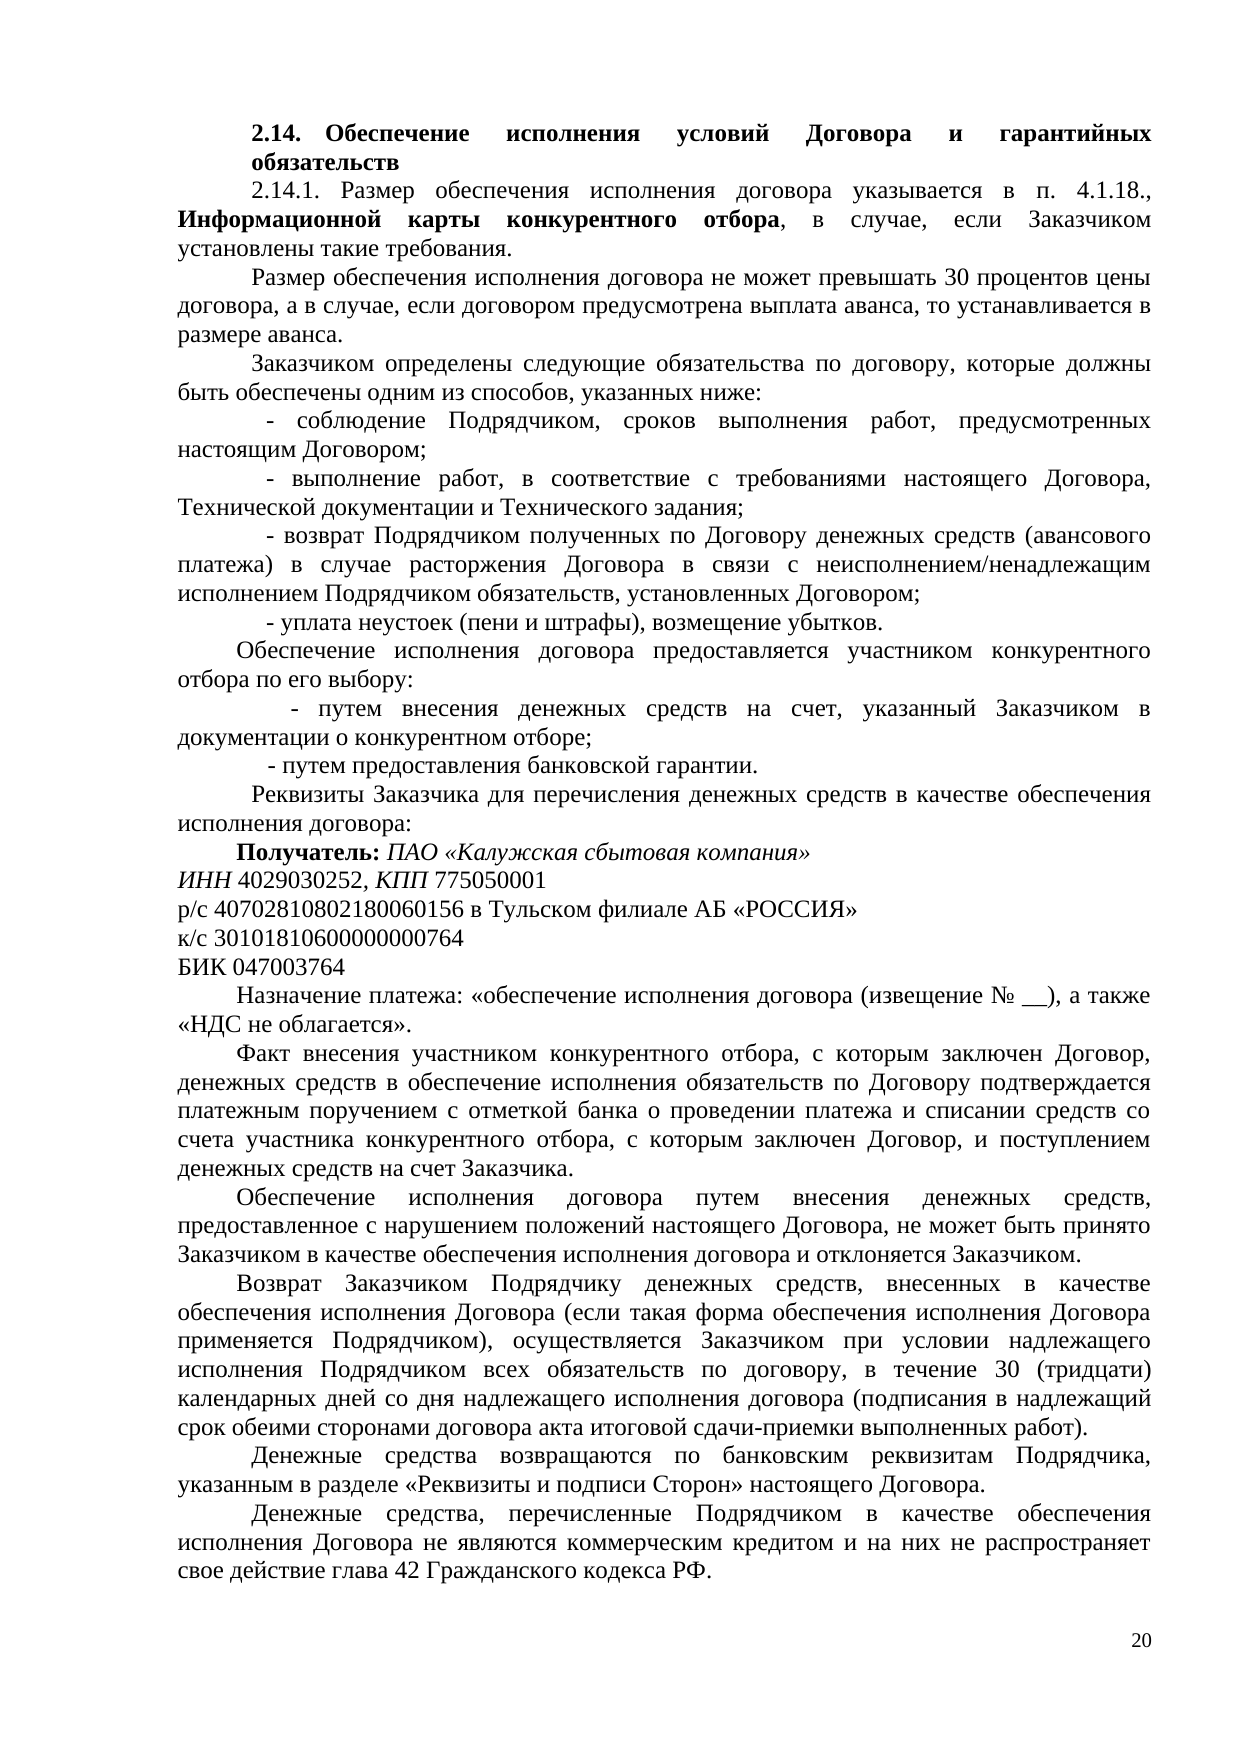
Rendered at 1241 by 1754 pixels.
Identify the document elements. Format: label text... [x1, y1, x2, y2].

text Обеспечение исполнения договора предоставляется участником конкурентного отбора по его выбору: [177, 636, 1152, 693]
text к/с 30101810600000000764 [177, 923, 1152, 952]
text Реквизиты Заказчика для перечисления денежных средств в качестве обеспечения исполнения договора: [177, 779, 1152, 837]
text р/с 40702810802180060156 в Тульском филиале АБ «РОССИЯ» [177, 894, 1152, 923]
text - уплата неустоек (пени и штрафы), возмещение убытков. [177, 607, 1152, 636]
text Денежные средства возвращаются по банковским реквизитам Подрядчика, указанным в разделе «Реквизиты и подписи Сторон» настоящего Договора. [177, 1441, 1152, 1498]
text Возврат Заказчиком Подрядчику денежных средств, внесенных в качестве обеспечения исполнения Договора (если такая форма обеспечения исполнения Договора применяется Подрядчиком), осуществляется Заказчиком при условии надлежащего исполнения Подрядчиком всех обязательств по договору, в течение 30 (тридцати) календарных дней со дня надлежащего исполнения договора (подписания в надлежащий срок обеими сторонами договора акта итоговой сдачи-приемки выполненных работ). [177, 1268, 1152, 1441]
text - соблюдение Подрядчиком, сроков выполнения работ, предусмотренных настоящим Договором; [177, 406, 1152, 463]
text - путем предоставления банковской гарантии. [177, 751, 1152, 779]
text - выполнение работ, в соответствие с требованиями настоящего Договора, Технической документации и Технического задания; [177, 463, 1152, 521]
text Назначение платежа: «обеспечение исполнения договора (извещение № __), а также «НДС не облагается». [177, 981, 1152, 1038]
text 2.14.1. Размер обеспечения исполнения договора указывается в п. 4.1.18., Информационной карты конкурентного отбора, в случае, если Заказчиком установлены такие требования. [177, 176, 1152, 262]
text Получатель: ПАО «Калужская сбытовая компания» [177, 837, 1152, 866]
list - возврат Подрядчиком полученных по Договору денежных средств (авансового платежа) в случае расторжения Договора в связи с неисполнением/ненадлежащим исполнением Подрядчиком обязательств, установленных Договором; [177, 521, 1152, 607]
text Денежные средства, перечисленные Подрядчиком в качестве обеспечения исполнения Договора не являются коммерческим кредитом и на них не распространяет свое действие глава 42 Гражданского кодекса РФ. [177, 1498, 1152, 1584]
text Обеспечение исполнения договора путем внесения денежных средств, предоставленное с нарушением положений настоящего Договора, не может быть принято Заказчиком в качестве обеспечения исполнения договора и отклоняется Заказчиком. [177, 1182, 1152, 1268]
text ИНН 4029030252, КПП 775050001 [177, 866, 1152, 894]
text Размер обеспечения исполнения договора не может превышать 30 процентов цены договора, а в случае, если договором предусмотрена выплата аванса, то устанавливается в размере аванса. [177, 262, 1152, 348]
text Факт внесения участником конкурентного отбора, с которым заключен Договор, денежных средств в обеспечение исполнения обязательств по Договору подтверждается платежным поручением с отметкой банка о проведении платежа и списании средств со счета участника конкурентного отбора, с которым заключен Договор, и поступлением денежных средств на счет Заказчика. [177, 1038, 1152, 1182]
list Заказчиком определены следующие обязательства по договору, которые должны быть обеспечены одним из способов, указанных ниже: [177, 348, 1152, 406]
text - путем внесения денежных средств на счет, указанный Заказчиком в документации о конкурентном отборе; [177, 693, 1152, 751]
text БИК 047003764 [177, 952, 1152, 981]
list Обеспечение исполнения условий Договора и гарантийных обязательств [251, 118, 1152, 176]
